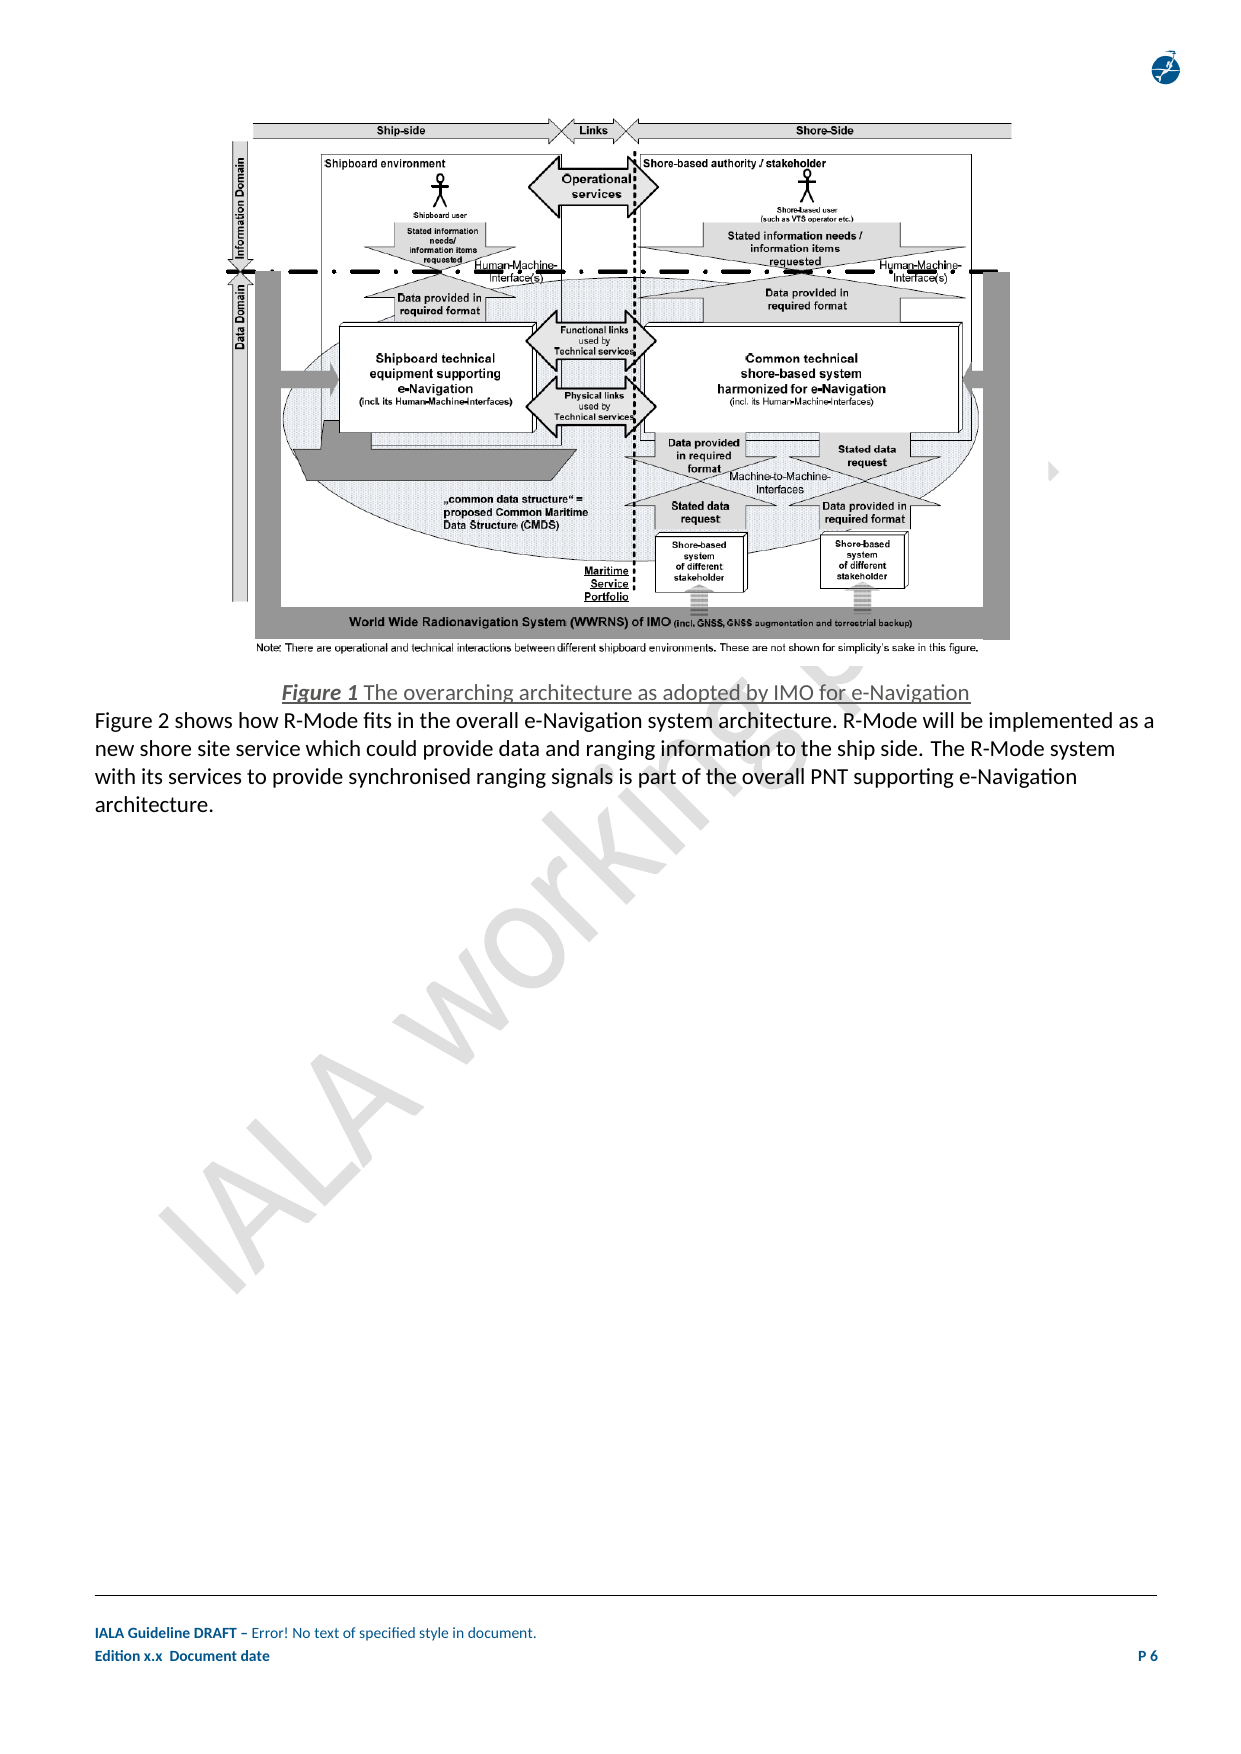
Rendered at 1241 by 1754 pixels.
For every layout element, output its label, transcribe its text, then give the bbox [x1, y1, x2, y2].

text Figure 1 The overarching architecture as adopted by IMO for e-Navigation [94, 678, 1157, 706]
picture [203, 113, 1049, 666]
picture [1120, 0, 1239, 119]
text Figure 2 shows how R-Mode fits in the overall e-Navigation system architecture. R-Mode will be implemented as a new shore site service which could provide data and ranging information to the ship side. The R-Mode system with its services to provide synchronised ranging signals is part of the overall PNT supporting e-Navigation architecture. [94, 706, 1157, 818]
